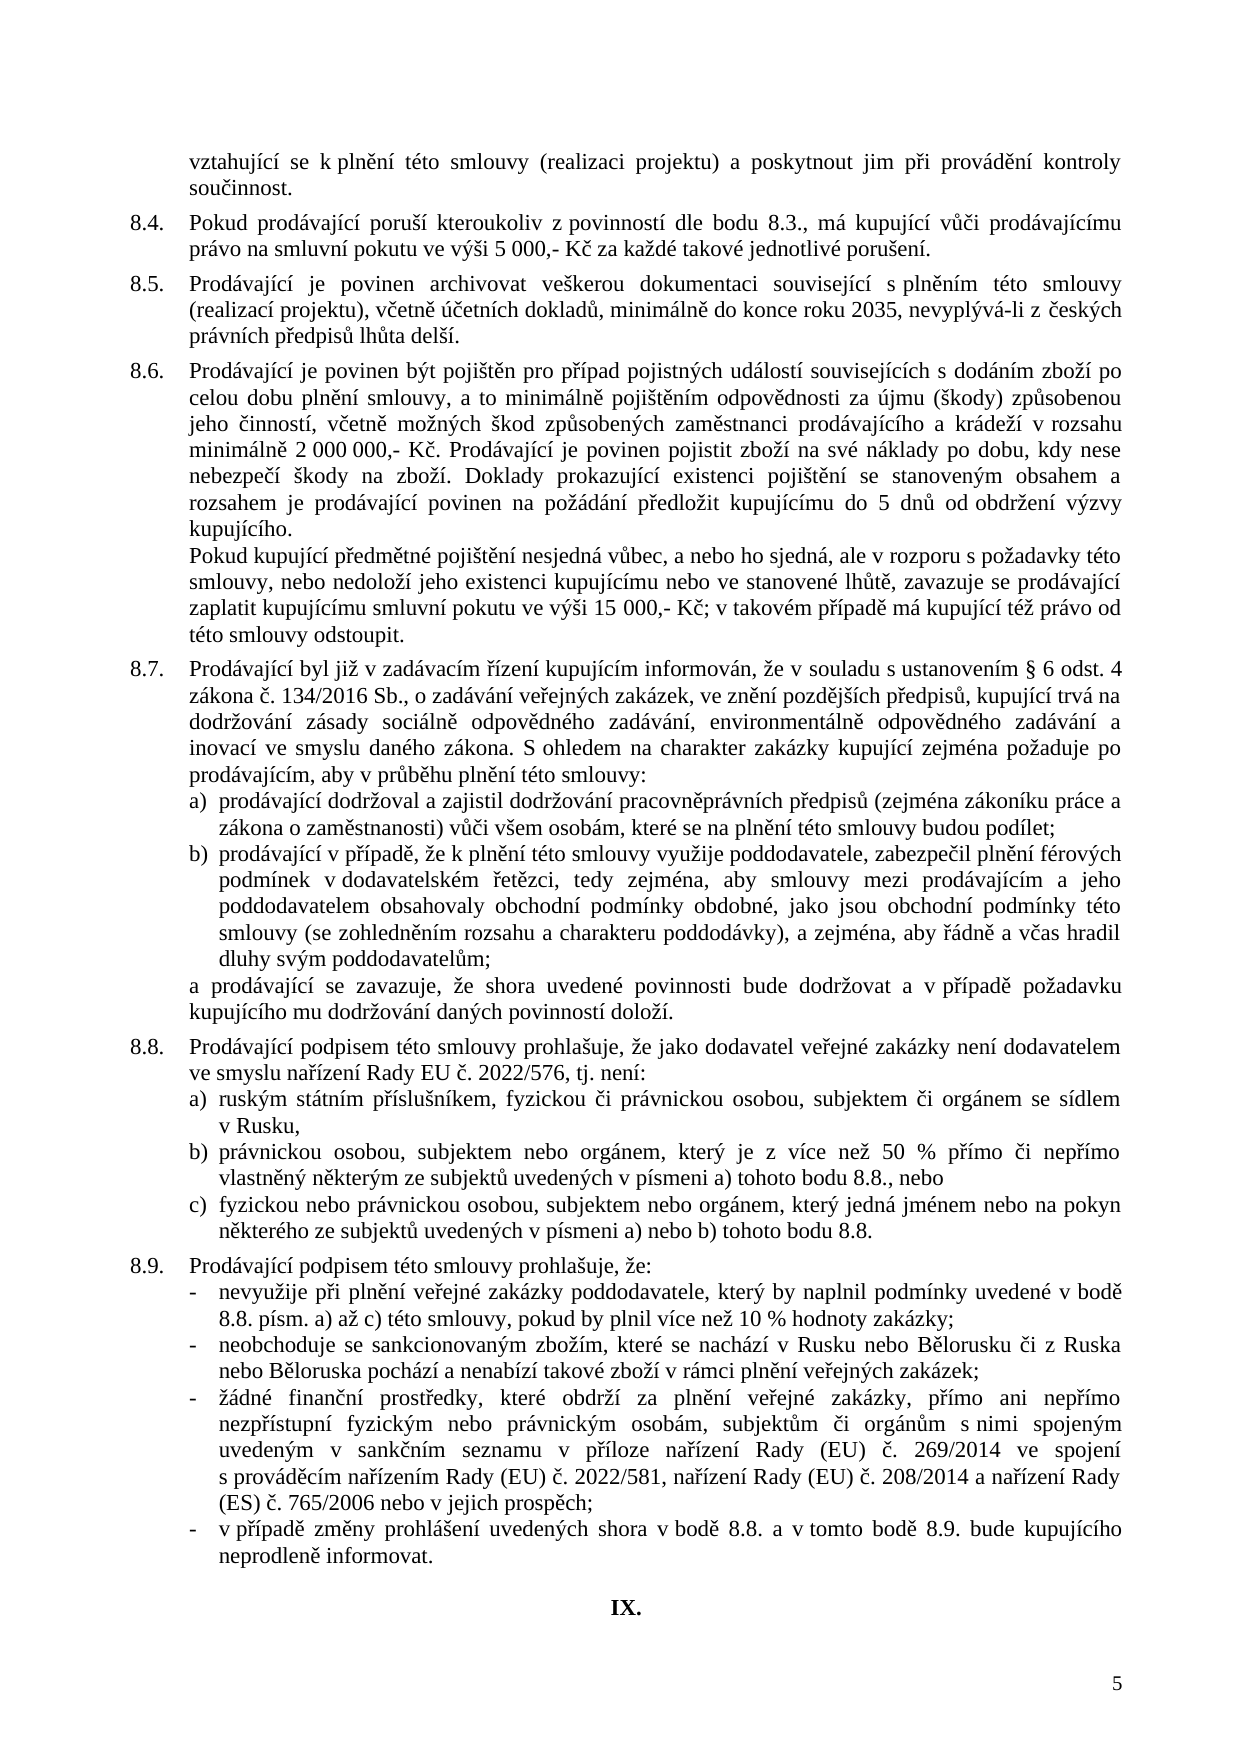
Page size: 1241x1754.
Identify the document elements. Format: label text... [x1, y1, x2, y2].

list prodávající dodržoval a zajistil dodržování pracovněprávních předpisů (zejména zákoníku práce a zákona o zaměstnanosti) vůči všem osobám, které se na plnění této smlouvy budou podílet; [189, 787, 1122, 840]
list Prodávající podpisem této smlouvy prohlašuje, že: [130, 1252, 1122, 1278]
text IX. [130, 1594, 1122, 1621]
list Prodávající podpisem této smlouvy prohlašuje, že jako dodavatel veřejné zakázky není dodavatelem ve smyslu nařízení Rady EU č. 2022/576, tj. není: [130, 1033, 1122, 1085]
list neobchoduje se sankcionovaným zbožím, které se nachází v Rusku nebo Bělorusku či z Ruska nebo Běloruska pochází a nenabízí takové zboží v rámci plnění veřejných zakázek; [189, 1331, 1122, 1384]
text c) fyzickou nebo právnickou osobou, subjektem nebo orgánem, který jedná jménem nebo na pokyn některého ze subjektů uvedených v písmeni a) nebo b) tohoto bodu 8.8. [189, 1191, 1122, 1243]
list Prodávající je povinen být pojištěn pro případ pojistných událostí souvisejících s dodáním zboží po celou dobu plnění smlouvy, a to minimálně pojištěním odpovědnosti za újmu (škody) způsobenou jeho činností, včetně možných škod způsobených zaměstnanci prodávajícího a krádeží v rozsahu minimálně 2 000 000,- Kč. Prodávající je povinen pojistit zboží na své náklady po dobu, kdy nese nebezpečí škody na zboží. Doklady prokazující existenci pojištění se stanoveným obsahem a rozsahem je prodávající povinen na požádání předložit kupujícímu do 5 dnů od obdržení výzvy kupujícího. [130, 357, 1122, 542]
list Prodávající je povinen archivovat veškerou dokumentaci související s plněním této smlouvy (realizací projektu), včetně účetních dokladů, minimálně do konce roku 2035, nevyplývá-li z českých právních předpisů lhůta delší. [130, 270, 1122, 349]
text a prodávající se zavazuje, že shora uvedené povinnosti bude dodržovat a v případě požadavku kupujícího mu dodržování daných povinností doloží. [189, 972, 1122, 1024]
list Prodávající byl již v zadávacím řízení kupujícím informován, že v souladu s ustanovením § 6 odst. 4 zákona č. 134/2016 Sb., o zadávání veřejných zakázek, ve znění pozdějších předpisů, kupující trvá na dodržování zásady sociálně odpovědného zadávání, environmentálně odpovědného zadávání a inovací ve smyslu daného zákona. S ohledem na charakter zakázky kupující zejména požaduje po prodávajícím, aby v průběhu plnění této smlouvy: [130, 655, 1122, 787]
text Pokud kupující předmětné pojištění nesjedná vůbec, a nebo ho sjedná, ale v rozporu s požadavky této smlouvy, nebo nedoloží jeho existenci kupujícímu nebo ve stanovené lhůtě, zavazuje se prodávající zaplatit kupujícímu smluvní pokutu ve výši 15 000,- Kč; v takovém případě má kupující též právo od této smlouvy odstoupit. [189, 542, 1122, 647]
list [130, 148, 1122, 200]
list Pokud prodávající poruší kteroukoliv z povinností dle bodu 8.3., má kupující vůči prodávajícímu právo na smluvní pokutu ve výši 5 000,- Kč za každé takové jednotlivé porušení. [130, 209, 1122, 261]
text a) ruským státním příslušníkem, fyzickou či právnickou osobou, subjektem či orgánem se sídlem v Rusku, [189, 1085, 1122, 1138]
list v případě změny prohlášení uvedených shora v bodě 8.8. a v tomto bodě 8.9. bude kupujícího neprodleně informovat. [189, 1515, 1122, 1568]
list nevyužije při plnění veřejné zakázky poddodavatele, který by naplnil podmínky uvedené v bodě 8.8. písm. a) až c) této smlouvy, pokud by plnil více než 10 % hodnoty zakázky; [189, 1278, 1122, 1331]
list prodávající v případě, že k plnění této smlouvy využije poddodavatele, zabezpečil plnění férových podmínek v dodavatelském řetězci, tedy zejména, aby smlouvy mezi prodávajícím a jeho poddodavatelem obsahovaly obchodní podmínky obdobné, jako jsou obchodní podmínky této smlouvy (se zohledněním rozsahu a charakteru poddodávky), a zejména, aby řádně a včas hradil dluhy svým poddodavatelům; [189, 840, 1122, 972]
list žádné finanční prostředky, které obdrží za plnění veřejné zakázky, přímo ani nepřímo nezpřístupní fyzickým nebo právnickým osobám, subjektům či orgánům s nimi spojeným uvedeným v sankčním seznamu v příloze nařízení Rady (EU) č. 269/2014 ve spojení s prováděcím nařízením Rady (EU) č. 2022/581, nařízení Rady (EU) č. 208/2014 a nařízení Rady (ES) č. 765/2006 nebo v jejich prospěch; [189, 1384, 1122, 1515]
text b) právnickou osobou, subjektem nebo orgánem, který je z více než 50 % přímo či nepřímo vlastněný některým ze subjektů uvedených v písmeni a) tohoto bodu 8.8., nebo [189, 1138, 1122, 1191]
